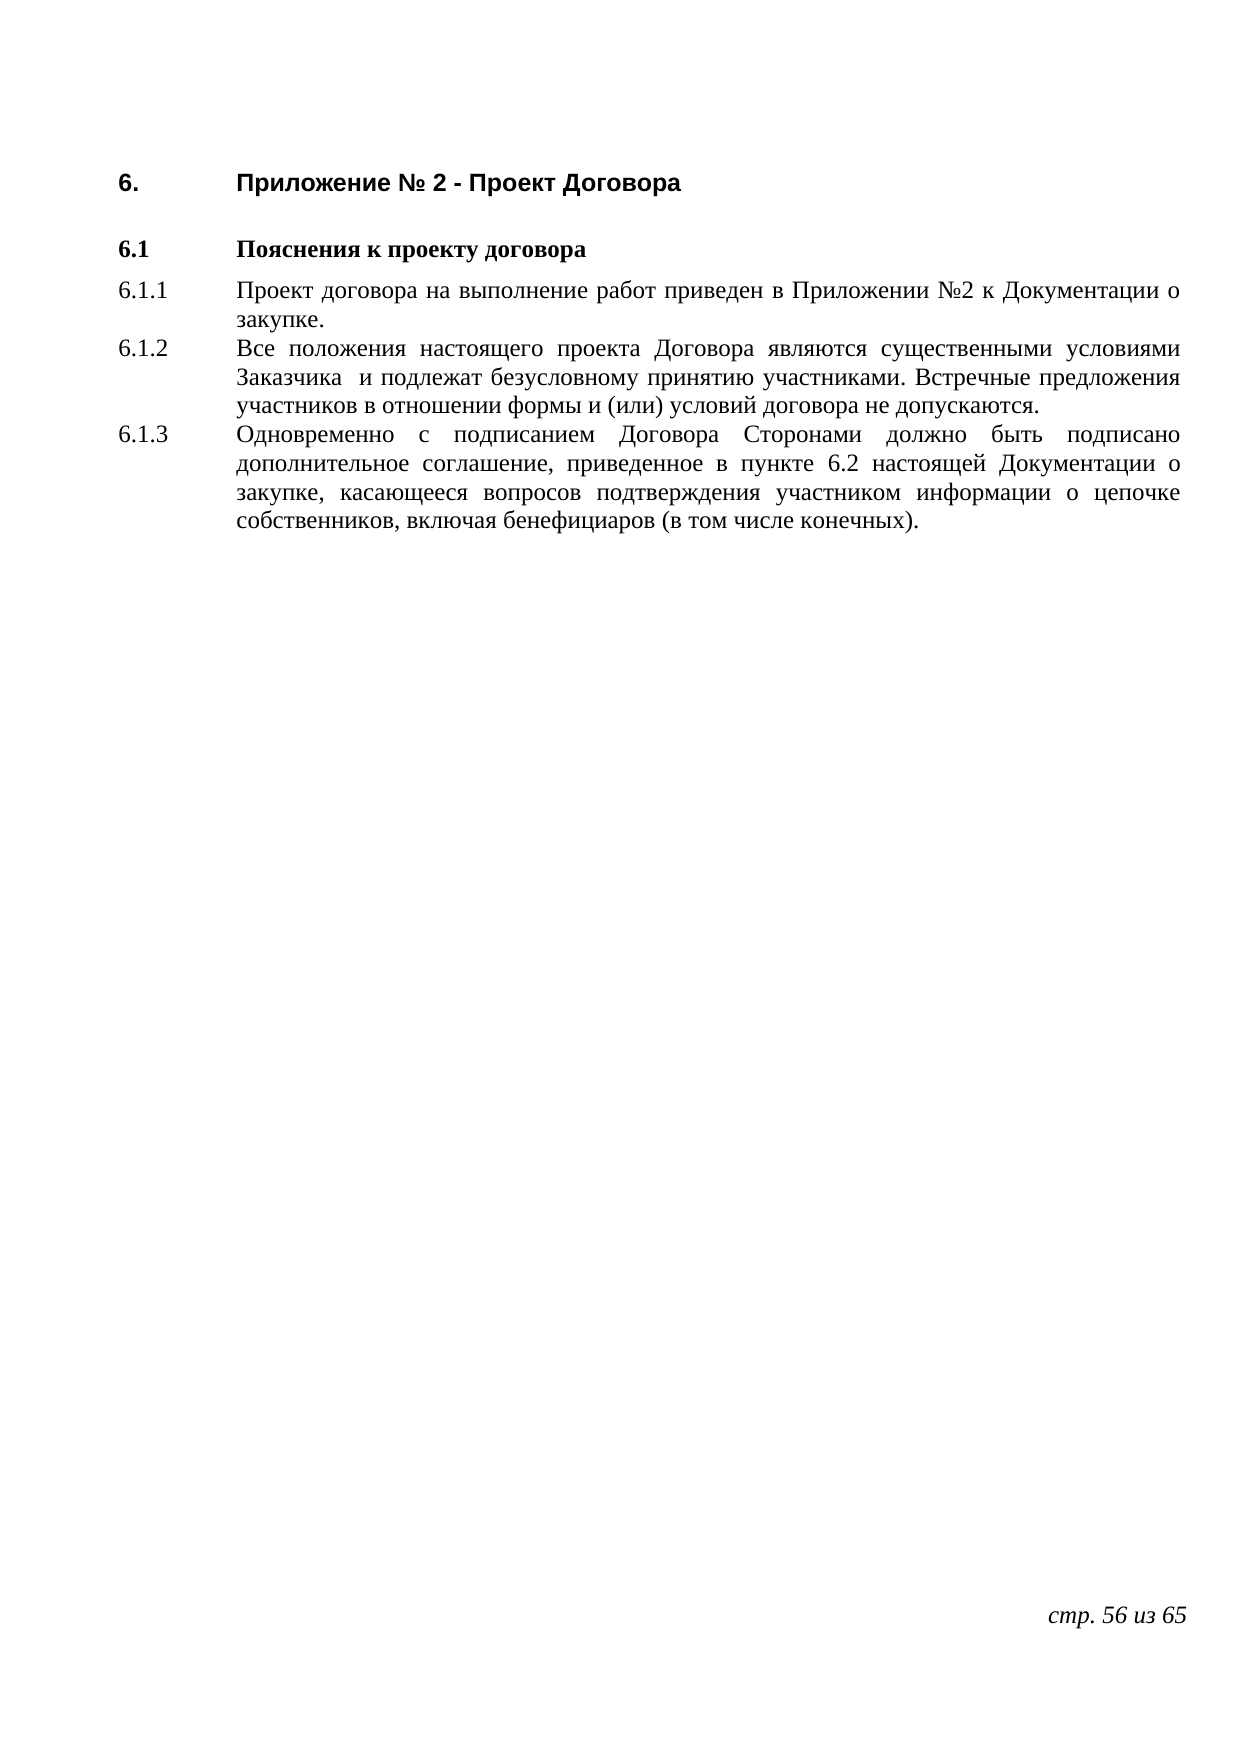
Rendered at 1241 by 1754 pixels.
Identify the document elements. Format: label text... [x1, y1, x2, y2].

text Одновременно с подписанием Договора Сторонами должно быть подписано дополнительное соглашение, приведенное в пункте 6.2 настоящей Документации о закупке, касающееся вопросов подтверждения участником информации о цепочке собственников, включая бенефициаров (в том числе конечных). [118, 419, 1181, 534]
list Все положения настоящего проекта Договора являются существенными условиями Заказчика и подлежат безусловному принятию участниками. Встречные предложения участников в отношении формы и (или) условий договора не допускаются. [118, 333, 1181, 419]
subtitle Приложение № 2 - Проект Договора [118, 168, 1181, 197]
subtitle Пояснения к проекту договора [118, 234, 1181, 263]
list Проект договора на выполнение работ приведен в Приложении №2 к Документации о закупке. [118, 276, 1181, 333]
